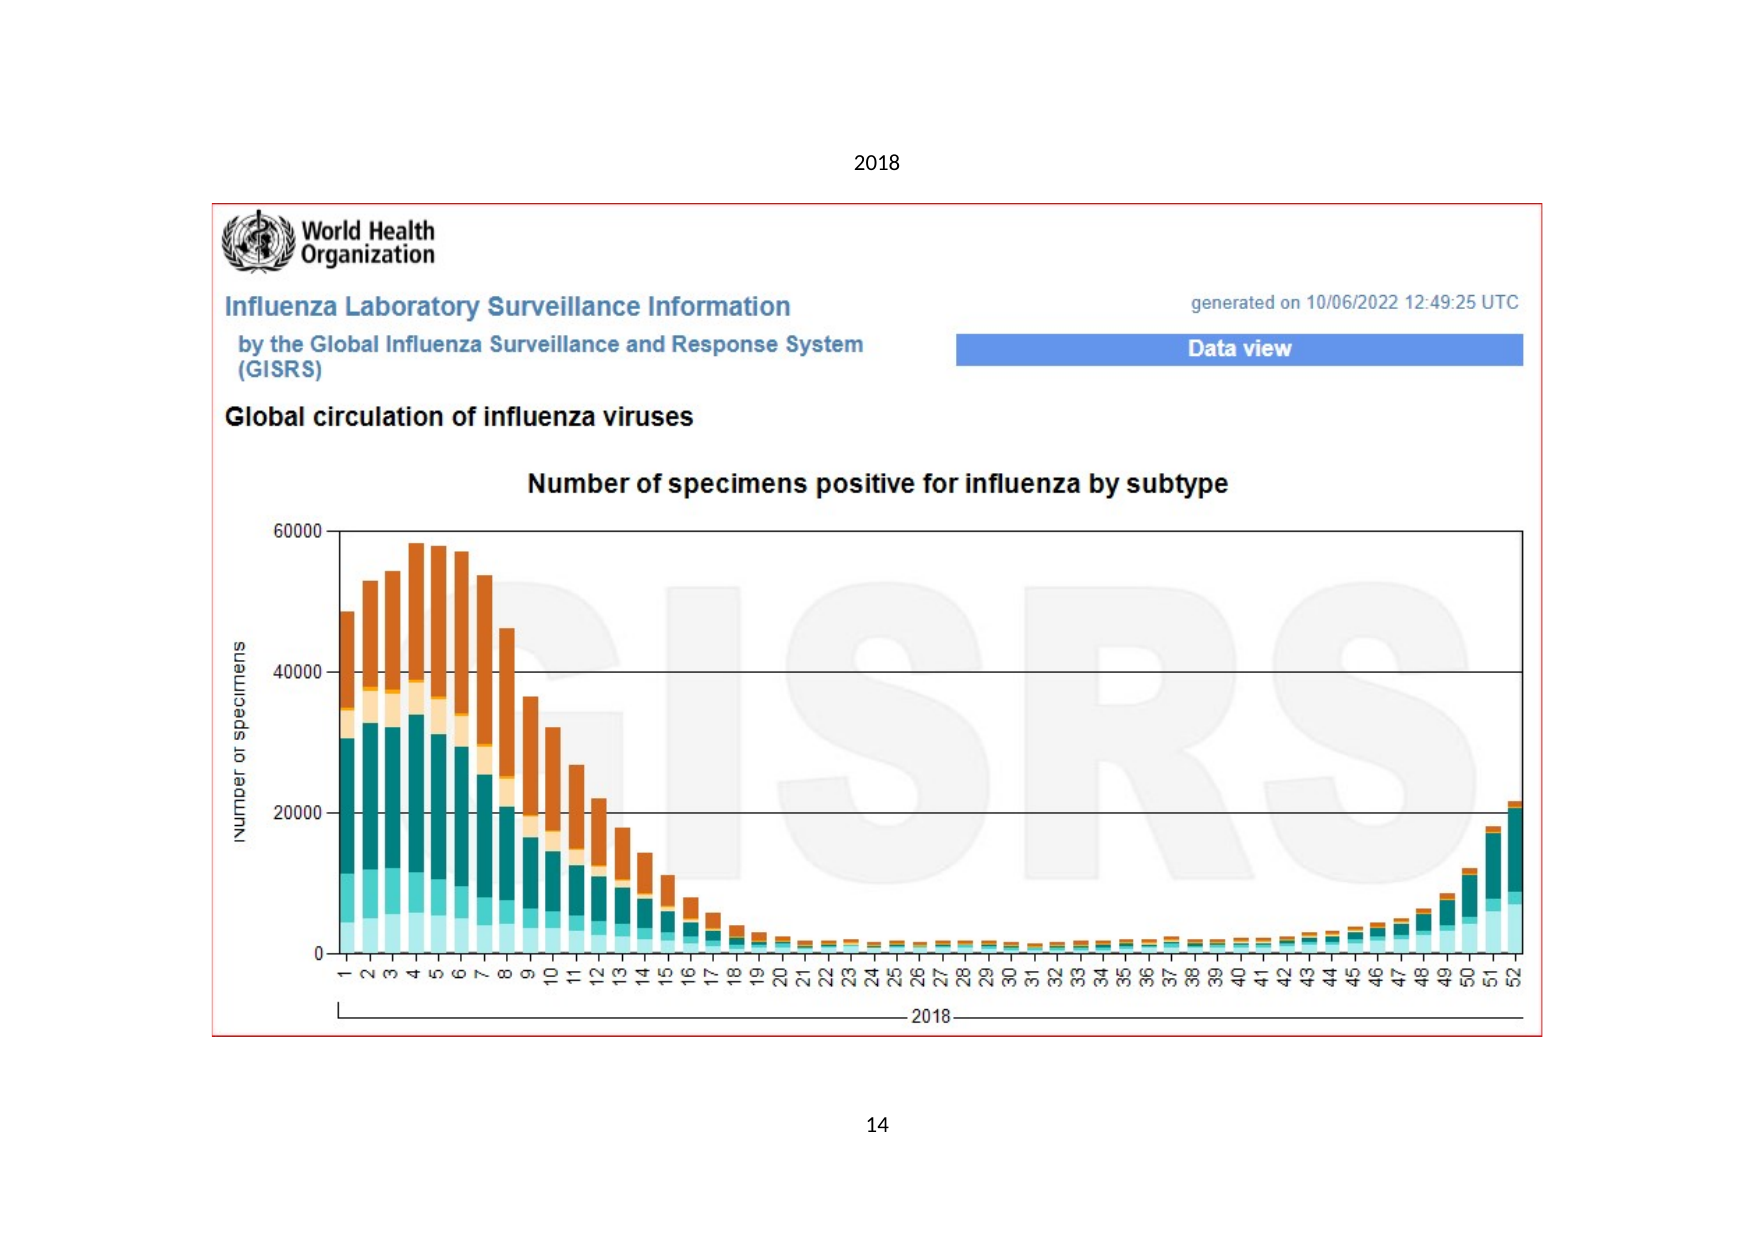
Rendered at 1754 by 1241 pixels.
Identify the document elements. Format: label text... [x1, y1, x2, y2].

text 2018 [148, 148, 1606, 176]
picture [211, 203, 1543, 1037]
